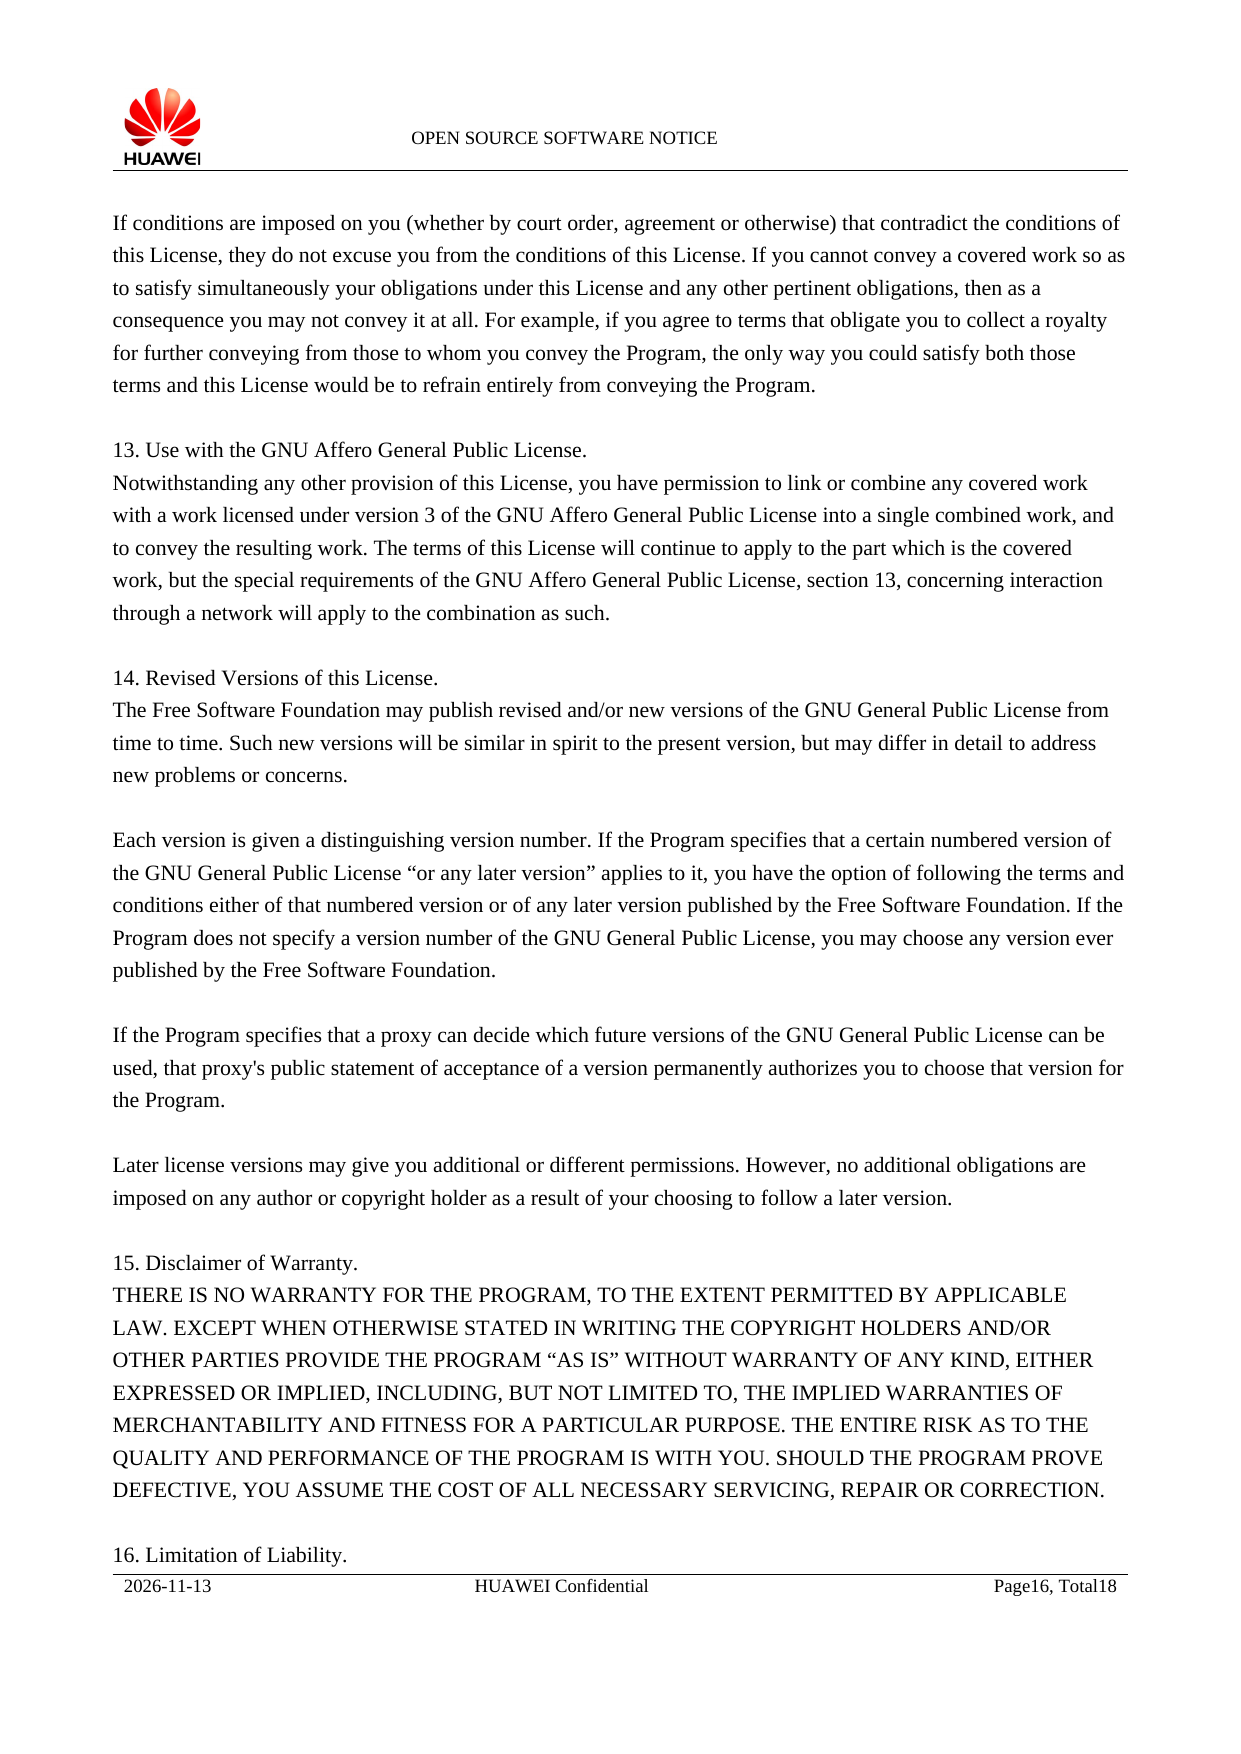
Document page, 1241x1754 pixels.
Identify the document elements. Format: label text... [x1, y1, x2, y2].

picture [124, 88, 201, 165]
